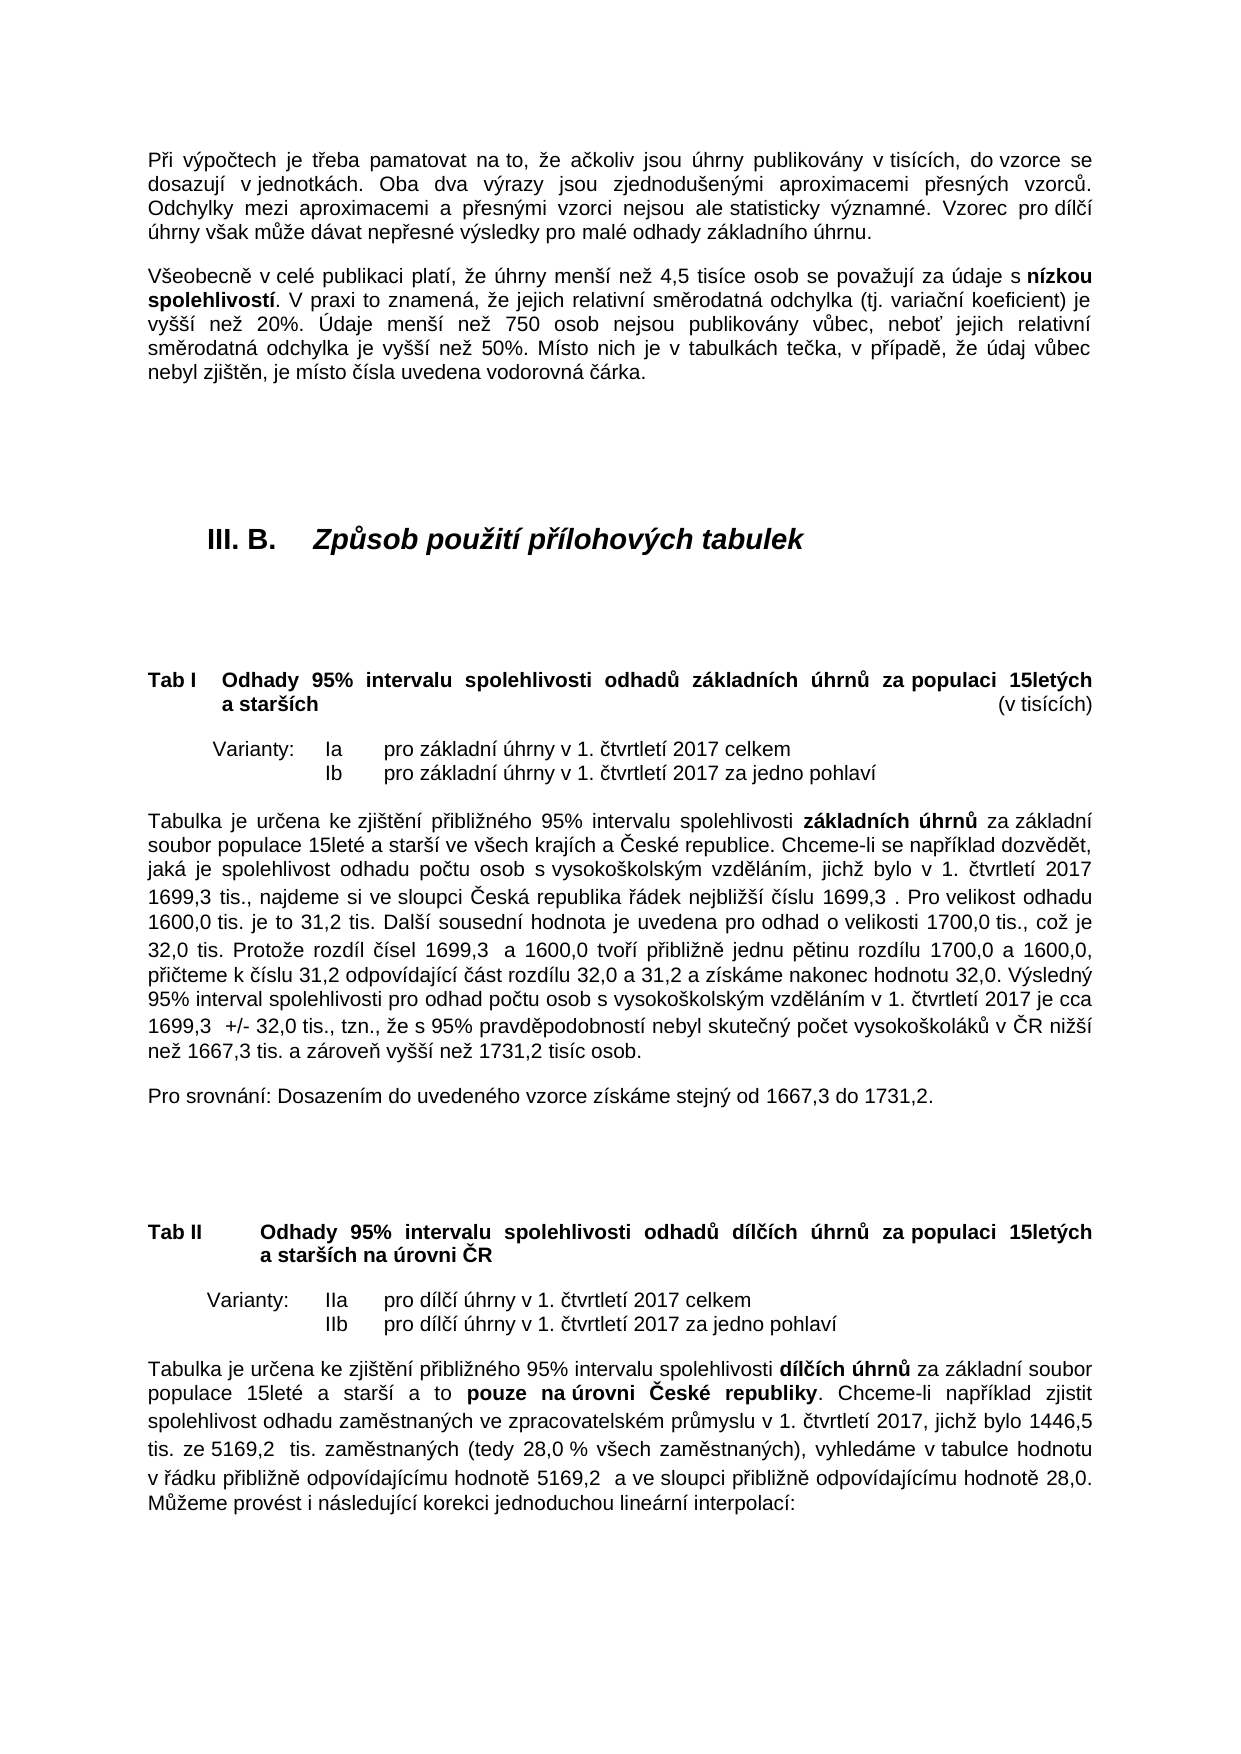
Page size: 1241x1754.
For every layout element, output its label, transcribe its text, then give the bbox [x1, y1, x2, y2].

text Tab II Odhady 95% intervalu spolehlivosti odhadů dílčích úhrnů za populaci 15letých a starších na úrovni ČR [148, 1221, 1092, 1267]
subtitle Způsob použití přílohových tabulek [207, 522, 1092, 555]
text Pro srovnání: Dosazením do uvedeného vzorce získáme stejný od 1667,3 do 1731,2. [148, 1084, 1092, 1108]
text Při výpočtech je třeba pamatovat na to, že ačkoliv jsou úhrny publikovány v tisících, do vzorce se dosazují v jednotkách. Oba dva výrazy jsou zjednodušenými aproximacemi přesných vzorců. Odchylky mezi aproximacemi a přesnými vzorci nejsou ale statisticky významné. Vzorec pro dílčí úhrny však může dávat nepřesné výsledky pro malé odhady základního úhrnu. [148, 148, 1092, 243]
text Ib pro základní úhrny v 1. čtvrtletí 2017 za jedno pohlaví [148, 760, 1092, 784]
text Varianty: IIa pro dílčí úhrny v 1. čtvrtletí 2017 celkem [148, 1288, 1092, 1312]
text Tabulka je určena ke zjištění přibližného 95% intervalu spolehlivosti dílčích úhrnů za základní soubor populace 15leté a starší a to pouze na úrovni České republiky. Chceme-li například zjistit spolehlivost odhadu zaměstnaných ve zpracovatelském průmyslu v 1. čtvrtletí 2017, jichž bylo 1446,5 tis. ze 5169,2 tis. zaměstnaných (tedy 28,0 % všech zaměstnaných), vyhledáme v tabulce hodnotu v řádku přibližně odpovídajícímu hodnotě 5169,2 a ve sloupci přibližně odpovídajícímu hodnotě 28,0. Můžeme provést i následující korekci jednoduchou lineární interpolací: [148, 1357, 1092, 1515]
text Varianty: Ia pro základní úhrny v 1. čtvrtletí 2017 celkem [148, 736, 1092, 760]
text IIb pro dílčí úhrny v 1. čtvrtletí 2017 za jedno pohlaví [148, 1312, 1092, 1336]
text Tabulka je určena ke zjištění přibližného 95% intervalu spolehlivosti základních úhrnů za základní soubor populace 15leté a starší ve všech krajích a České republice. Chceme-li se například dozvědět, jaká je spolehlivost odhadu počtu osob s vysokoškolským vzděláním, jichž bylo v 1. čtvrtletí 2017 1699,3 tis., najdeme si ve sloupci Česká republika řádek nejbližší číslu 1699,3 . Pro velikost odhadu 1600,0 tis. je to 31,2 tis. Další sousední hodnota je uvedena pro odhad o velikosti 1700,0 tis., což je 32,0 tis. Protože rozdíl čísel 1699,3 a 1600,0 tvoří přibližně jednu pětinu rozdílu 1700,0 a 1600,0, přičteme k číslu 31,2 odpovídající část rozdílu 32,0 a 31,2 a získáme nakonec hodnotu 32,0. Výsledný 95% interval spolehlivosti pro odhad počtu osob s vysokoškolským vzděláním v 1. čtvrtletí 2017 je cca 1699,3 +/- 32,0 tis., tzn., že s 95% pravděpodobností nebyl skutečný počet vysokoškoláků v ČR nižší než 1667,3 tis. a zároveň vyšší než 1731,2 tisíc osob. [148, 809, 1092, 1063]
text Všeobecně v celé publikaci platí, že úhrny menší než 4,5 tisíce osob se považují za údaje s nízkou spolehlivostí. V praxi to znamená, že jejich relativní směrodatná odchylka (tj. variační koeficient) je vyšší než 20%. Údaje menší než 750 osob nejsou publikovány vůbec, neboť jejich relativní směrodatná odchylka je vyšší než 50%. Místo nich je v tabulkách tečka, v případě, že údaj vůbec nebyl zjištěn, je místo čísla uvedena vodorovná čárka. [148, 264, 1092, 384]
text Tab I Odhady 95% intervalu spolehlivosti odhadů základních úhrnů za populaci 15letých a starších (v tisících) [148, 668, 1092, 716]
